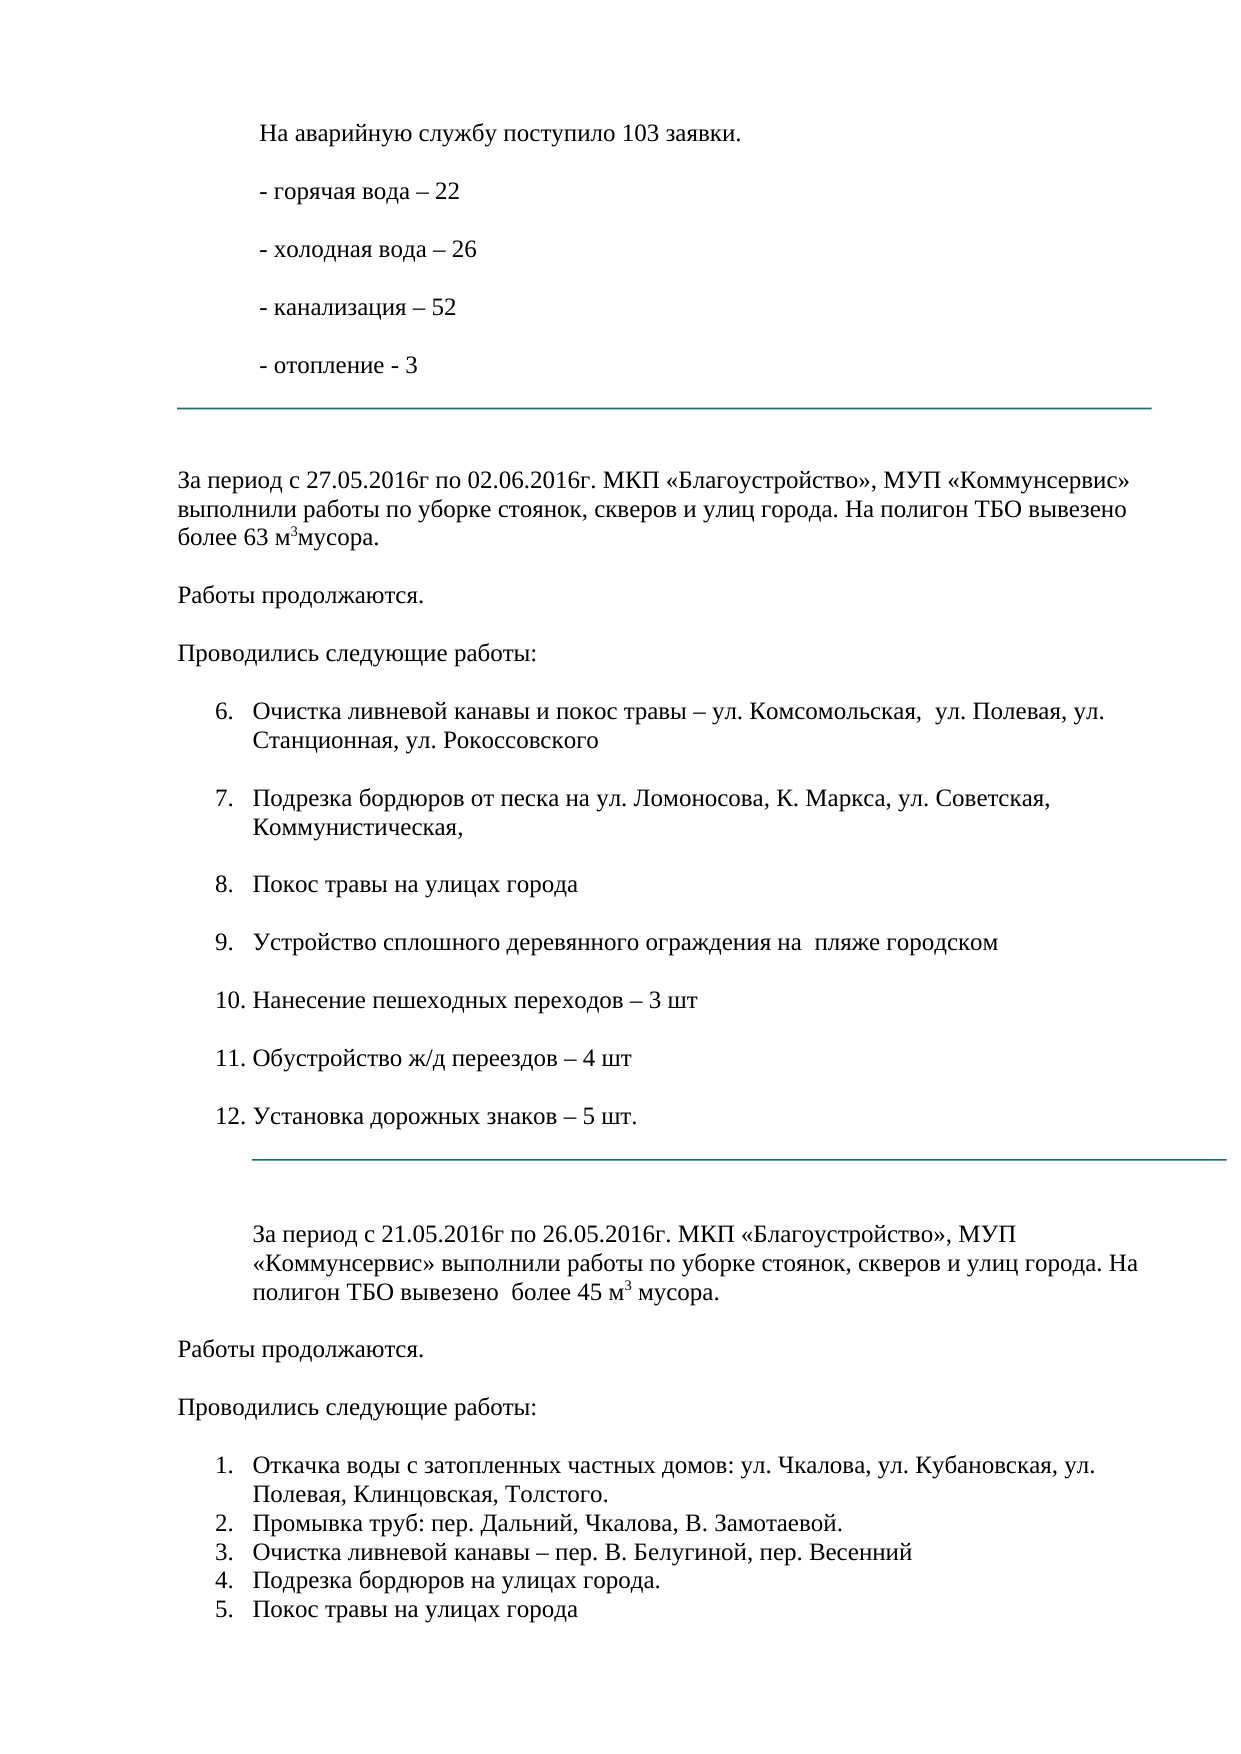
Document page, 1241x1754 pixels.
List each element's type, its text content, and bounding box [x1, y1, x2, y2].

list Покос травы на улицах города [215, 1594, 1152, 1623]
list Установка дорожных знаков – 5 шт. [215, 1101, 1152, 1130]
list Обустройство ж/д переездов – 4 шт [215, 1043, 1152, 1072]
text Проводились следующие работы: [177, 638, 1152, 667]
list Нанесение пешеходных переходов – 3 шт [215, 985, 1152, 1014]
list Очистка ливневой канавы – пер. В. Белугиной, пер. Весенний [215, 1537, 1152, 1565]
list Очистка ливневой канавы и покос травы – ул. Комсомольская, ул. Полевая, ул. Станционная, ул. Рокоссовского [215, 696, 1152, 754]
text - канализация – 52 [259, 292, 1152, 321]
text - горячая вода – 22 [259, 176, 1152, 205]
list Подрезка бордюров на улицах города. [215, 1565, 1152, 1594]
text За период с 27.05.2016г по 02.06.2016г. МКП «Благоустройство», МУП «Коммунсервис» выполнили работы по уборке стоянок, скверов и улиц города. На полигон ТБО вывезено более 63 м3мусора. [177, 465, 1152, 551]
list Подрезка бордюров от песка на ул. Ломоносова, К. Маркса, ул. Советская, Коммунистическая, [215, 783, 1152, 840]
text - отопление - 3 [259, 350, 1152, 378]
text - холодная вода – 26 [259, 234, 1152, 263]
list Покос травы на улицах города [215, 869, 1152, 898]
list Откачка воды с затопленных частных домов: ул. Чкалова, ул. Кубановская, ул. Полевая, Клинцовская, Толстого. [215, 1450, 1152, 1508]
text Проводились следующие работы: [177, 1392, 1152, 1421]
text Работы продолжаются. [177, 580, 1152, 609]
list Промывка труб: пер. Дальний, Чкалова, В. Замотаевой. [215, 1508, 1152, 1537]
list Устройство сплошного деревянного ограждения на пляже городском [215, 927, 1152, 956]
text За период с 21.05.2016г по 26.05.2016г. МКП «Благоустройство», МУП «Коммунсервис» выполнили работы по уборке стоянок, скверов и улиц города. На полигон ТБО вывезено более 45 м3 мусора. [252, 1219, 1152, 1305]
text Работы продолжаются. [177, 1334, 1152, 1363]
text На аварийную службу поступило 103 заявки. [259, 118, 1152, 147]
